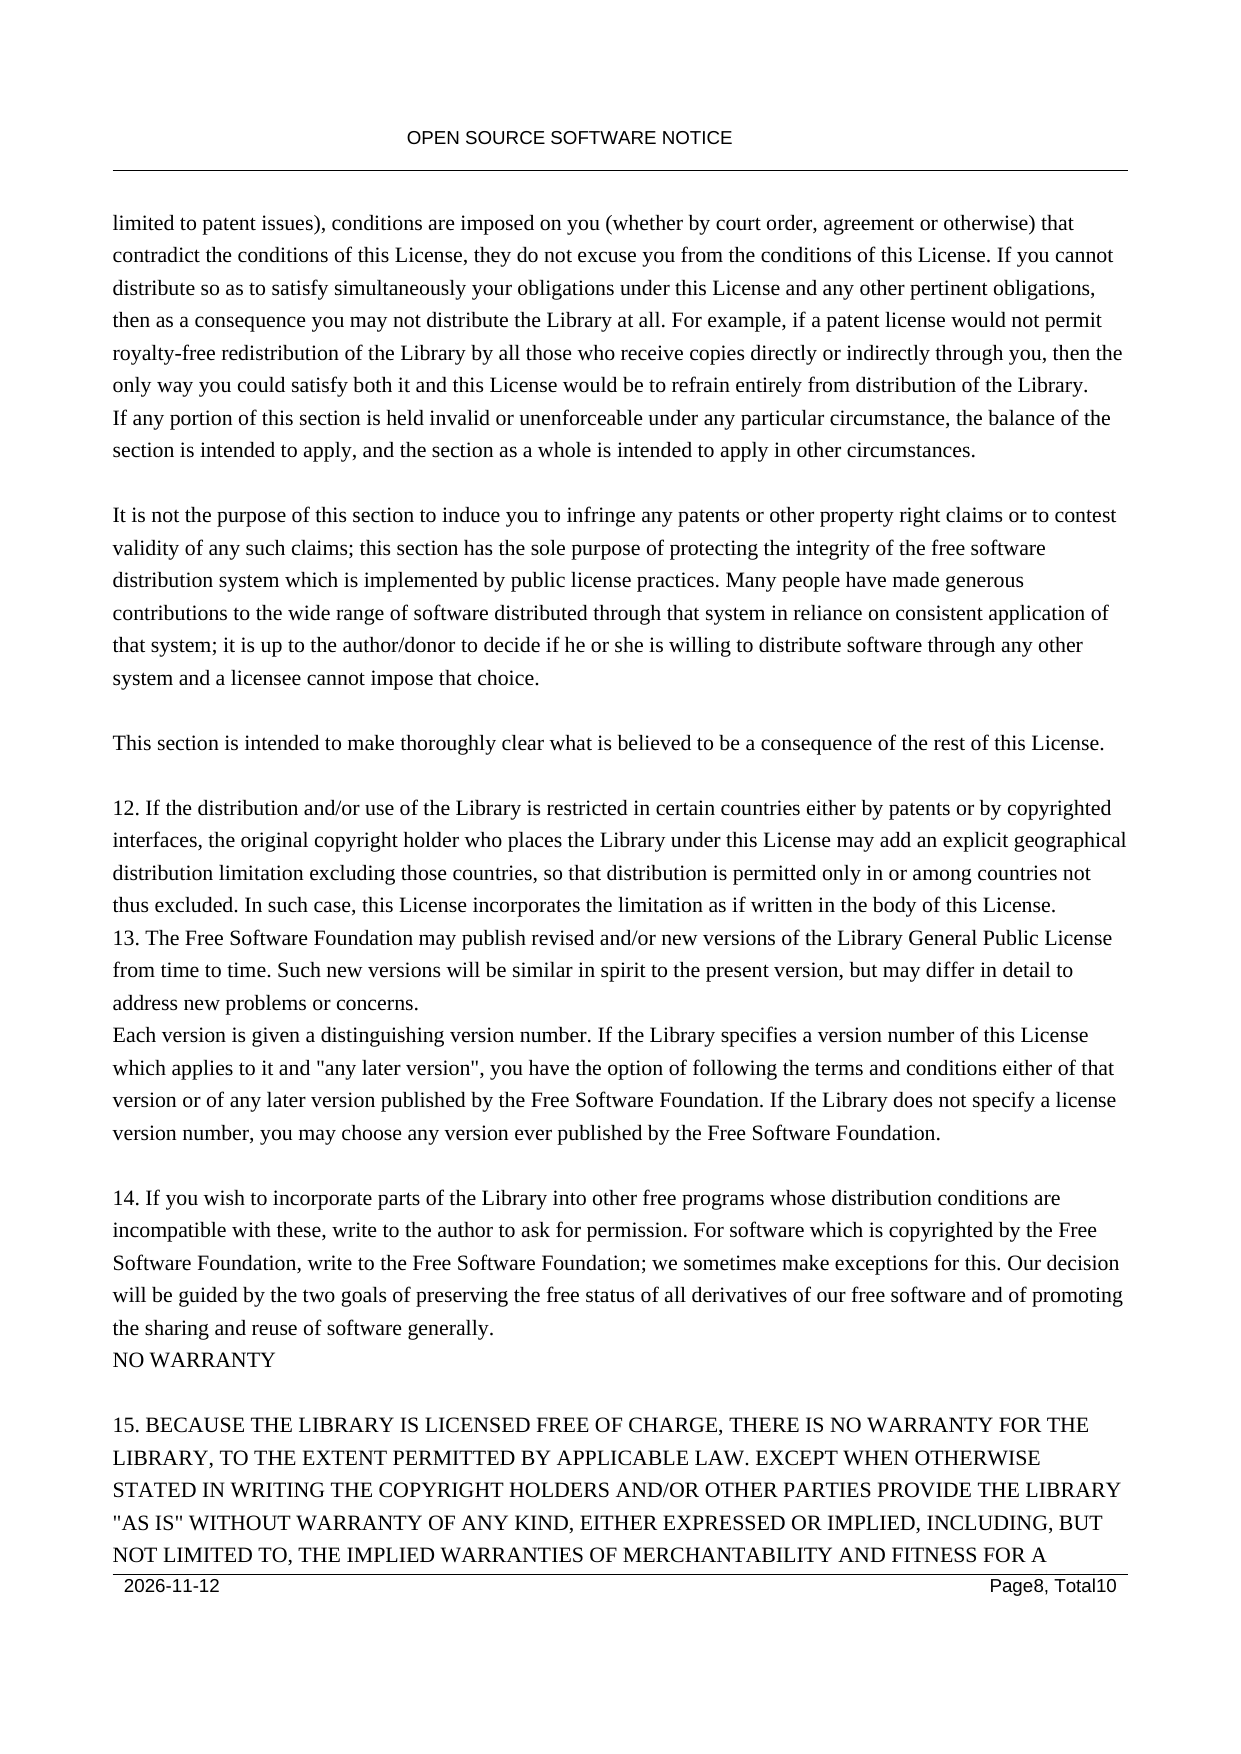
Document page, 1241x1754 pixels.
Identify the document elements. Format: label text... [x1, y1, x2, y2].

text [112, 206, 1128, 401]
text 14. If you wish to incorporate parts of the Library into other free programs whose distribution conditions are incompatible with these, write to the author to ask for permission. For software which is copyrighted by the Free Software Foundation, write to the Free Software Foundation; we sometimes make exceptions for this. Our decision will be guided by the two goals of preserving the free status of all derivatives of our free software and of promoting the sharing and reuse of software generally. [112, 1181, 1128, 1344]
text This section is intended to make thoroughly clear what is believed to be a consequence of the rest of this License. [112, 726, 1128, 759]
text 12. If the distribution and/or use of the Library is restricted in certain countries either by patents or by copyrighted interfaces, the original copyright holder who places the Library under this License may add an explicit geographical distribution limitation excluding those countries, so that distribution is permitted only in or among countries not thus excluded. In such case, this License incorporates the limitation as if written in the body of this License. [112, 791, 1128, 921]
text If any portion of this section is held invalid or unenforceable under any particular circumstance, the balance of the section is intended to apply, and the section as a whole is intended to apply in other circumstances. [112, 401, 1128, 466]
text Each version is given a distinguishing version number. If the Library specifies a version number of this License which applies to it and "any later version", you have the option of following the terms and conditions either of that version or of any later version published by the Free Software Foundation. If the Library does not specify a license version number, you may choose any version ever published by the Free Software Foundation. [112, 1019, 1128, 1149]
text 13. The Free Software Foundation may publish revised and/or new versions of the Library General Public License from time to time. Such new versions will be similar in spirit to the present version, but may differ in detail to address new problems or concerns. [112, 921, 1128, 1019]
text It is not the purpose of this section to induce you to infringe any patents or other property right claims or to contest validity of any such claims; this section has the sole purpose of protecting the integrity of the free software distribution system which is implemented by public license practices. Many people have made generous contributions to the wide range of software distributed through that system in reliance on consistent application of that system; it is up to the author/donor to decide if he or she is willing to distribute software through any other system and a licensee cannot impose that choice. [112, 499, 1128, 694]
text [112, 1409, 1128, 1571]
text NO WARRANTY [112, 1344, 1128, 1376]
